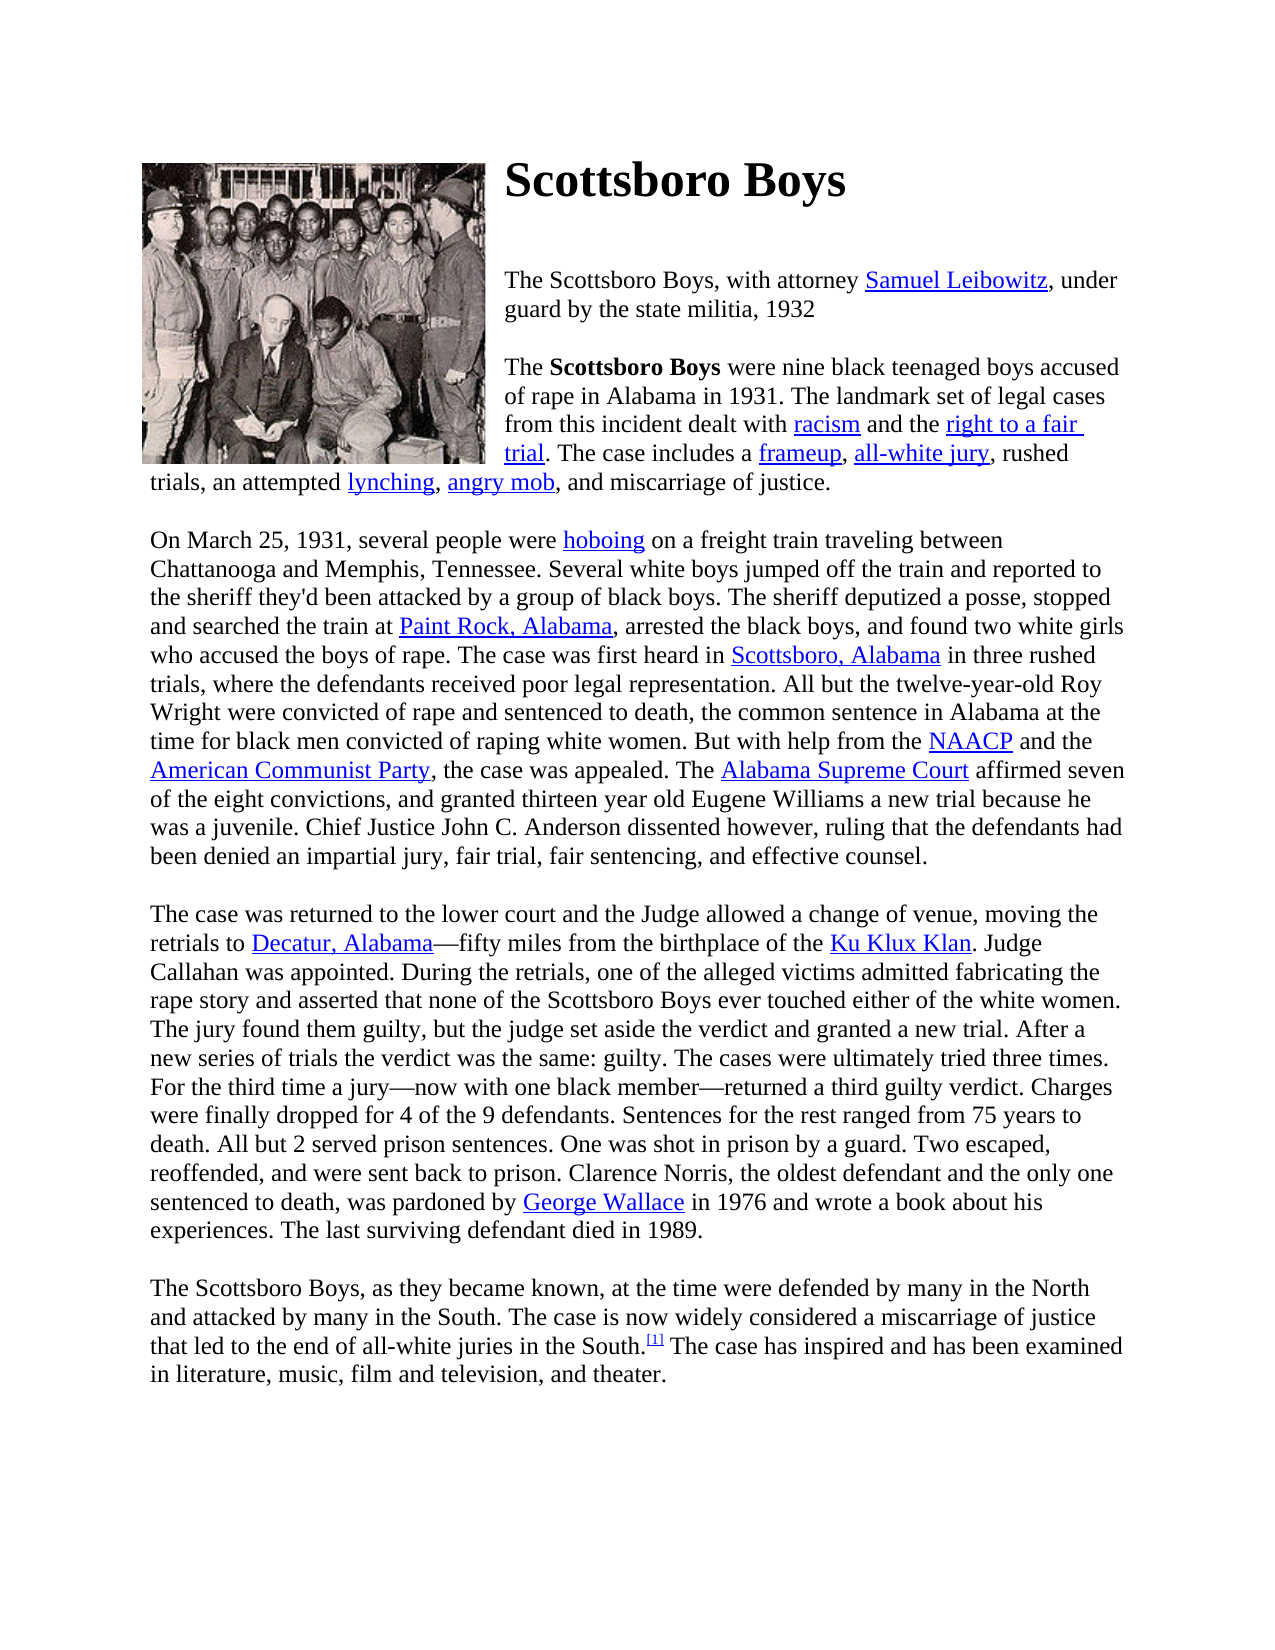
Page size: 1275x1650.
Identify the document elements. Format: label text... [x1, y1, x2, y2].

text The case was returned to the lower court and the Judge allowed a change of venue, moving the retrials to Decatur, Alabama—fifty miles from the birthplace of the Ku Klux Klan. Judge Callahan was appointed. During the retrials, one of the alleged victims admitted fabricating the rape story and asserted that none of the Scottsboro Boys ever touched either of the white women. The jury found them guilty, but the judge set aside the verdict and granted a new trial. After a new series of trials the verdict was the same: guilty. The cases were ultimately tried three times. For the third time a jury—now with one black member—returned a third guilty verdict. Charges were finally dropped for 4 of the 9 defendants. Sentences for the rest ranged from 75 years to death. All but 2 served prison sentences. One was shot in prison by a guard. Two escaped, reoffended, and were sent back to prison. Clarence Norris, the oldest defendant and the only one sentenced to death, was pardoned by George Wallace in 1976 and wrote a book about his experiences. The last surviving defendant died in 1989. [150, 899, 1125, 1244]
text Scottsboro Boys [150, 150, 1125, 207]
text The Scottsboro Boys, as they became known, at the time were defended by many in the North and attacked by many in the South. The case is now widely considered a miscarriage of justice that led to the end of all-white juries in the South.[1] The case has inspired and has been examined in literature, music, film and television, and theater. [150, 1273, 1125, 1388]
text On March 25, 1931, several people were hoboing on a freight train traveling between Chattanooga and Memphis, Tennessee. Several white boys jumped off the train and reported to the sheriff they'd been attacked by a group of black boys. The sheriff deputized a posse, stopped and searched the train at Paint Rock, Alabama, arrested the black boys, and found two white girls who accused the boys of rape. The case was first heard in Scottsboro, Alabama in three rushed trials, where the defendants received poor legal representation. All but the twelve-year-old Roy Wright were convicted of rape and sentenced to death, the common sentence in Alabama at the time for black men convicted of raping white women. But with help from the NAACP and the American Communist Party, the case was appealed. The Alabama Supreme Court affirmed seven of the eight convictions, and granted thirteen year old Eugene Williams a new trial because he was a juvenile. Chief Justice John C. Anderson dissented however, ruling that the defendants had been denied an impartial jury, fair trial, fair sentencing, and effective counsel. [150, 525, 1125, 870]
text The Scottsboro Boys, with attorney Samuel Leibowitz, under guard by the state militia, 1932 [486, 265, 1125, 323]
text The Scottsboro Boys were nine black teenaged boys accused of rape in Alabama in 1931. The landmark set of legal cases from this incident dealt with racism and the right to a fair trial. The case includes a frameup, all-white jury, rushed trials, an attempted lynching, angry mob, and miscarriage of justice. [150, 352, 1125, 496]
picture [142, 163, 486, 464]
